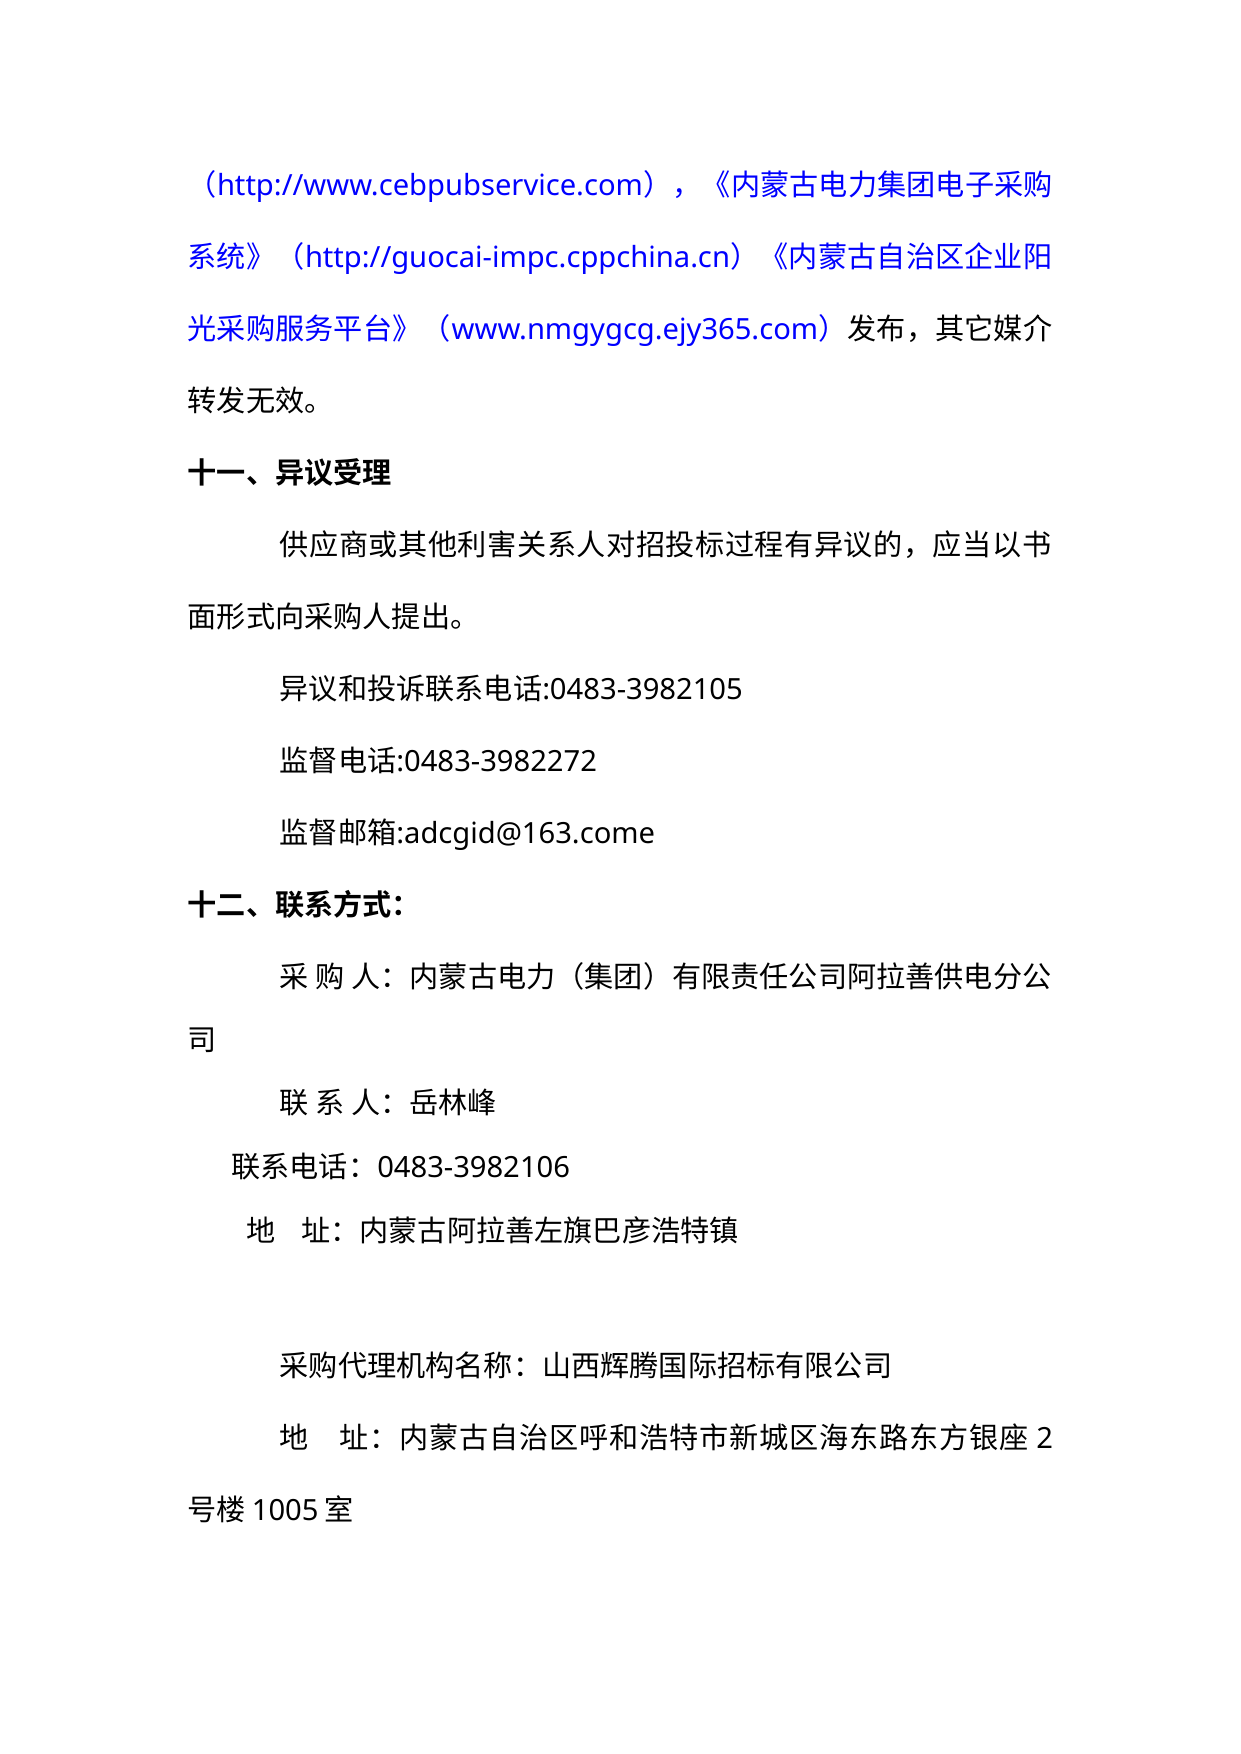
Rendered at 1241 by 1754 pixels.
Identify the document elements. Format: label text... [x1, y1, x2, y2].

text 地 址：内蒙古自治区呼和浩特市新城区海东路东方银座2号楼1005室 [187, 1414, 1053, 1529]
text 采 购 人：内蒙古电力（集团）有限责任公司阿拉善供电分公司 [187, 953, 1053, 1059]
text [187, 162, 1053, 420]
text 联 系 人：岳林峰 [187, 1080, 1053, 1122]
text 联系电话：0483-3982106 [187, 1143, 1053, 1186]
text 地 址：内蒙古阿拉善左旗巴彦浩特镇 [187, 1207, 1053, 1249]
text 异议和投诉联系电话:0483-3982105 [187, 665, 1053, 708]
text 监督电话:0483-3982272 [187, 737, 1053, 780]
text 十二、联系方式： [187, 881, 1053, 924]
text 采购代理机构名称：山西辉腾国际招标有限公司 [187, 1342, 1053, 1385]
text 十一、异议受理 [187, 450, 1053, 492]
text 供应商或其他利害关系人对招投标过程有异议的，应当以书面形式向采购人提出。 [187, 522, 1053, 636]
text 监督邮箱:adcgid@163.come [187, 809, 1053, 852]
